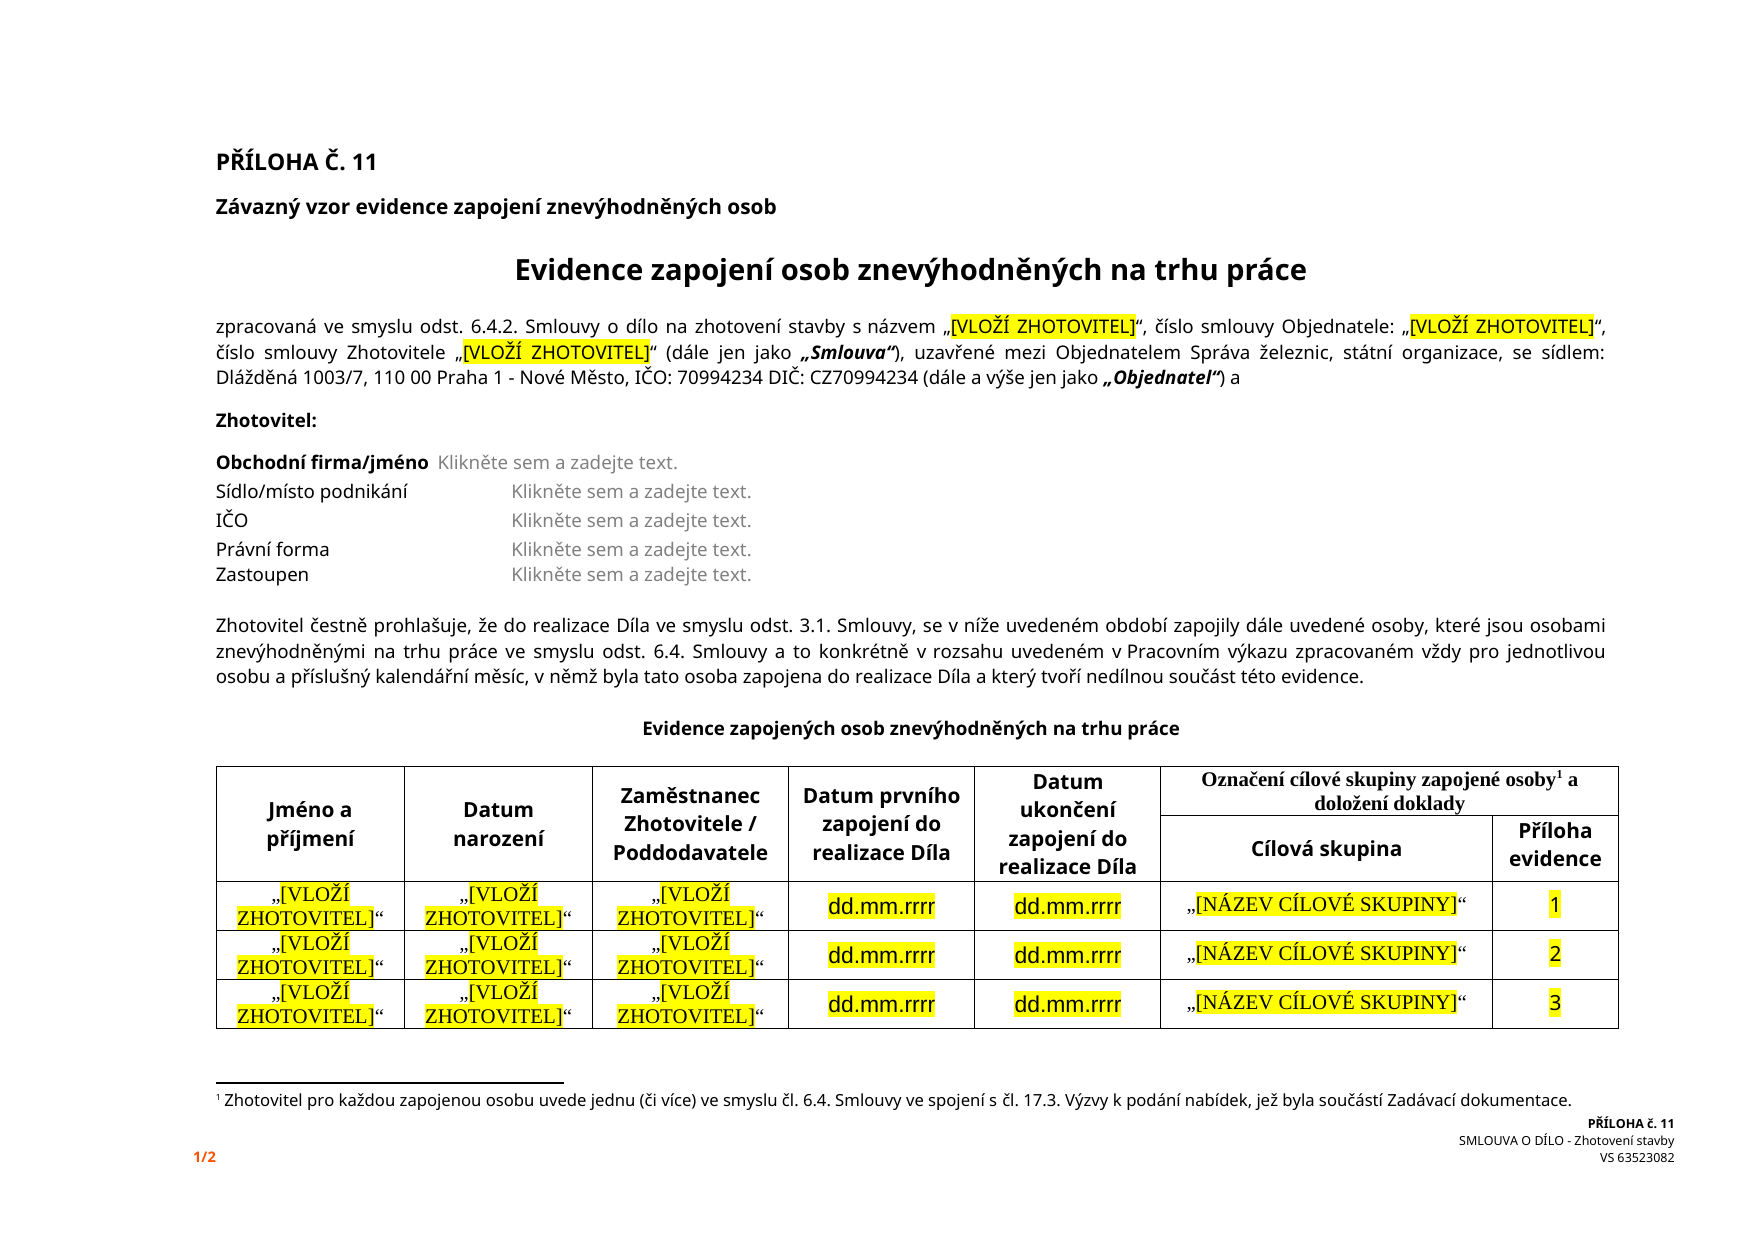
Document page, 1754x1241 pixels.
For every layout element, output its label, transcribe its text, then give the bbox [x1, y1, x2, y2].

table_header Datum ukončení zapojení do realizace Díla [975, 767, 1160, 881]
text Zhotovitel: [216, 402, 1606, 433]
table_cell Příloha evidence [1493, 816, 1618, 881]
table_cell „[VLOŽÍ ZHOTOVITEL]“ [217, 882, 280, 930]
text IČO [216, 504, 1606, 533]
text Závazný vzor evidence zapojení znevýhodněných osob [216, 192, 1606, 221]
table_cell „[VLOŽÍ ZHOTOVITEL]“ [350, 931, 404, 979]
table_cell „[VLOŽÍ ZHOTOVITEL]“ [405, 882, 469, 930]
table_cell 1 [1493, 882, 1618, 930]
table_cell „[VLOŽÍ ZHOTOVITEL]“ [405, 931, 469, 979]
table_cell „[NÁZEV CÍLOVÉ SKUPINY]“ [1161, 882, 1492, 930]
table_cell Cílová skupina [1161, 816, 1492, 881]
text Obchodní firma/jméno [216, 446, 1606, 475]
table_cell „[VLOŽÍ ZHOTOVITEL]“ [730, 931, 788, 979]
table_cell „[VLOŽÍ ZHOTOVITEL]“ [593, 882, 660, 930]
table_cell dd.mm.rrrr [975, 882, 1160, 930]
table_cell „[NÁZEV CÍLOVÉ SKUPINY]“ [1161, 931, 1492, 979]
table_cell „[VLOŽÍ ZHOTOVITEL]“ [350, 882, 404, 930]
table_cell dd.mm.rrrr [789, 882, 974, 930]
text Evidence zapojených osob znevýhodněných na trhu práce [216, 715, 1606, 740]
text Příloha č. 11 [216, 146, 1606, 177]
table_cell „[VLOŽÍ ZHOTOVITEL]“ [538, 882, 592, 930]
table_cell dd.mm.rrrr [975, 931, 1160, 979]
table_cell 2 [1493, 931, 1618, 979]
table_header Datum narození [405, 767, 592, 881]
text Zastoupen [216, 562, 1606, 587]
table_cell „[VLOŽÍ ZHOTOVITEL]“ [730, 980, 788, 1028]
table_cell „[VLOŽÍ ZHOTOVITEL]“ [217, 980, 280, 1028]
text zpracovaná ve smyslu odst. 6.4.2. Smlouvy o dílo na zhotovení stavby s názvem „[VLOŽÍ ZHOTOVITEL]“, číslo smlouvy Objednatele: „[VLOŽÍ ZHOTOVITEL]“, číslo smlouvy Zhotovitele „[VLOŽÍ ZHOTOVITEL]“ (dále jen jako „Smlouva“), uzavřené mezi Objednatelem Správa železnic, státní organizace, se sídlem: Dlážděná 1003/7, 110 00 Praha 1 - Nové Město, IČO: 70994234 DIČ: CZ70994234 (dále a výše jen jako „Objednatel“) a [216, 313, 1606, 390]
table_cell dd.mm.rrrr [789, 980, 974, 1028]
table_header Jméno a příjmení [217, 767, 404, 881]
table_cell „[VLOŽÍ ZHOTOVITEL]“ [730, 882, 788, 930]
table_cell „[VLOŽÍ ZHOTOVITEL]“ [217, 931, 280, 979]
table_cell dd.mm.rrrr [789, 931, 974, 979]
table_header Zaměstnanec Zhotovitele / Poddodavatele [593, 767, 788, 881]
table_cell „[VLOŽÍ ZHOTOVITEL]“ [593, 980, 660, 1028]
table_cell dd.mm.rrrr [975, 980, 1160, 1028]
table_cell 3 [1493, 980, 1618, 1028]
table_cell „[VLOŽÍ ZHOTOVITEL]“ [538, 980, 592, 1028]
table_cell „[VLOŽÍ ZHOTOVITEL]“ [350, 980, 404, 1028]
table_cell „[VLOŽÍ ZHOTOVITEL]“ [538, 931, 592, 979]
table_cell „[VLOŽÍ ZHOTOVITEL]“ [405, 980, 469, 1028]
table_header Označení cílové skupiny zapojené osoby a doložení doklady [1161, 767, 1618, 815]
table_header Datum prvního zapojení do realizace Díla [789, 767, 974, 881]
table_cell „[VLOŽÍ ZHOTOVITEL]“ [593, 931, 660, 979]
text Právní forma [216, 533, 1606, 562]
table_cell „[NÁZEV CÍLOVÉ SKUPINY]“ [1161, 980, 1492, 1028]
text Zhotovitel čestně prohlašuje, že do realizace Díla ve smyslu odst. 3.1. Smlouvy, se v níže uvedeném období zapojily dále uvedené osoby, které jsou osobami znevýhodněnými na trhu práce ve smyslu odst. 6.4. Smlouvy a to konkrétně v rozsahu uvedeném v Pracovním výkazu zpracovaném vždy pro jednotlivou osobu a příslušný kalendářní měsíc, v němž byla tato osoba zapojena do realizace Díla a který tvoří nedílnou součást této evidence. [216, 613, 1606, 689]
text Evidence zapojení osob znevýhodněných na trhu práce [216, 249, 1606, 288]
text Sídlo/místo podnikání [216, 475, 1606, 504]
